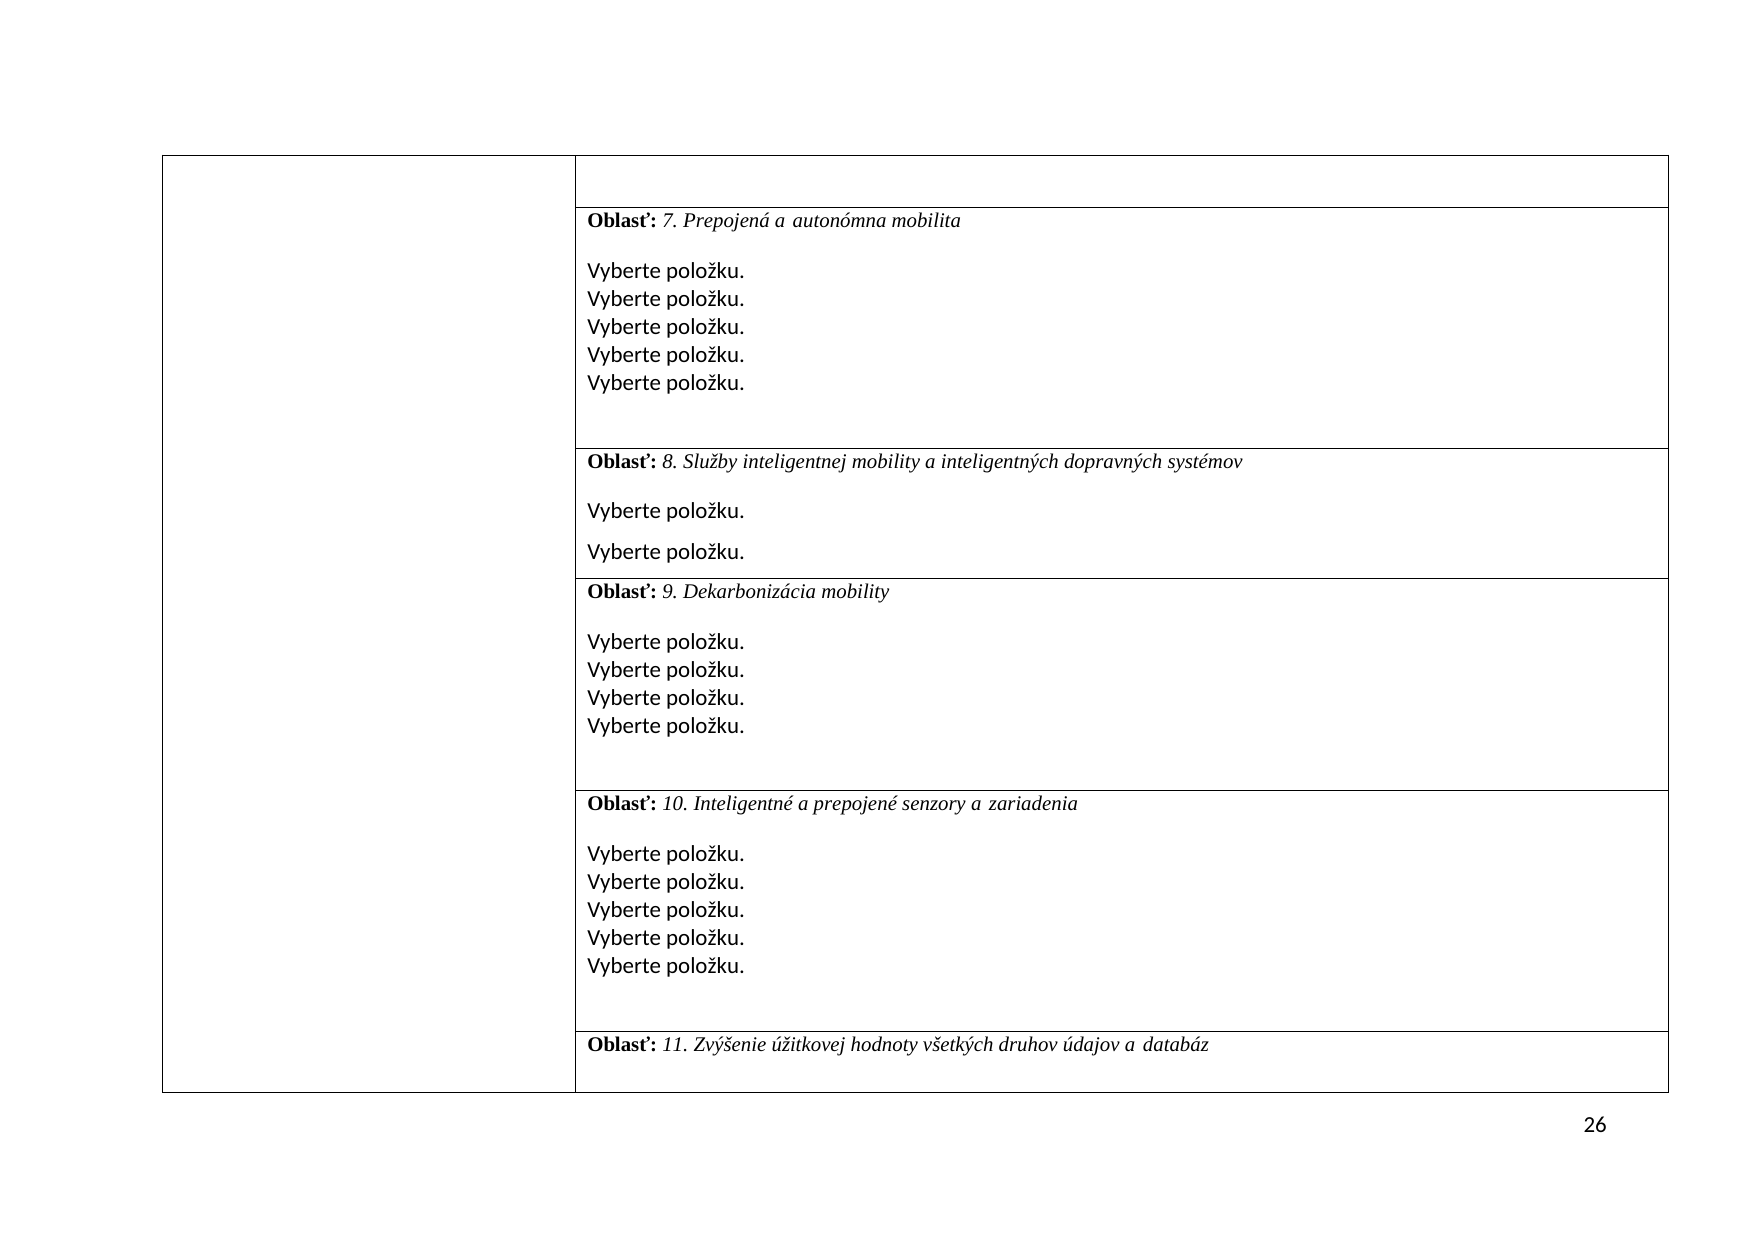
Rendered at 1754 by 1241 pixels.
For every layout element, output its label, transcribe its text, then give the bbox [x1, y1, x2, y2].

table_cell Oblasť: 9. Dekarbonizácia mobility [576, 579, 1668, 790]
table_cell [576, 156, 1668, 207]
table_cell Oblasť: 8. Služby inteligentnej mobility a inteligentných dopravných systémov [576, 449, 1668, 578]
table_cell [576, 1032, 1668, 1092]
table_cell Oblasť: 7. Prepojená a autonómna mobilita [576, 208, 1668, 447]
table_cell Oblasť: 10. Inteligentné a prepojené senzory a zariadenia [576, 791, 1668, 1031]
